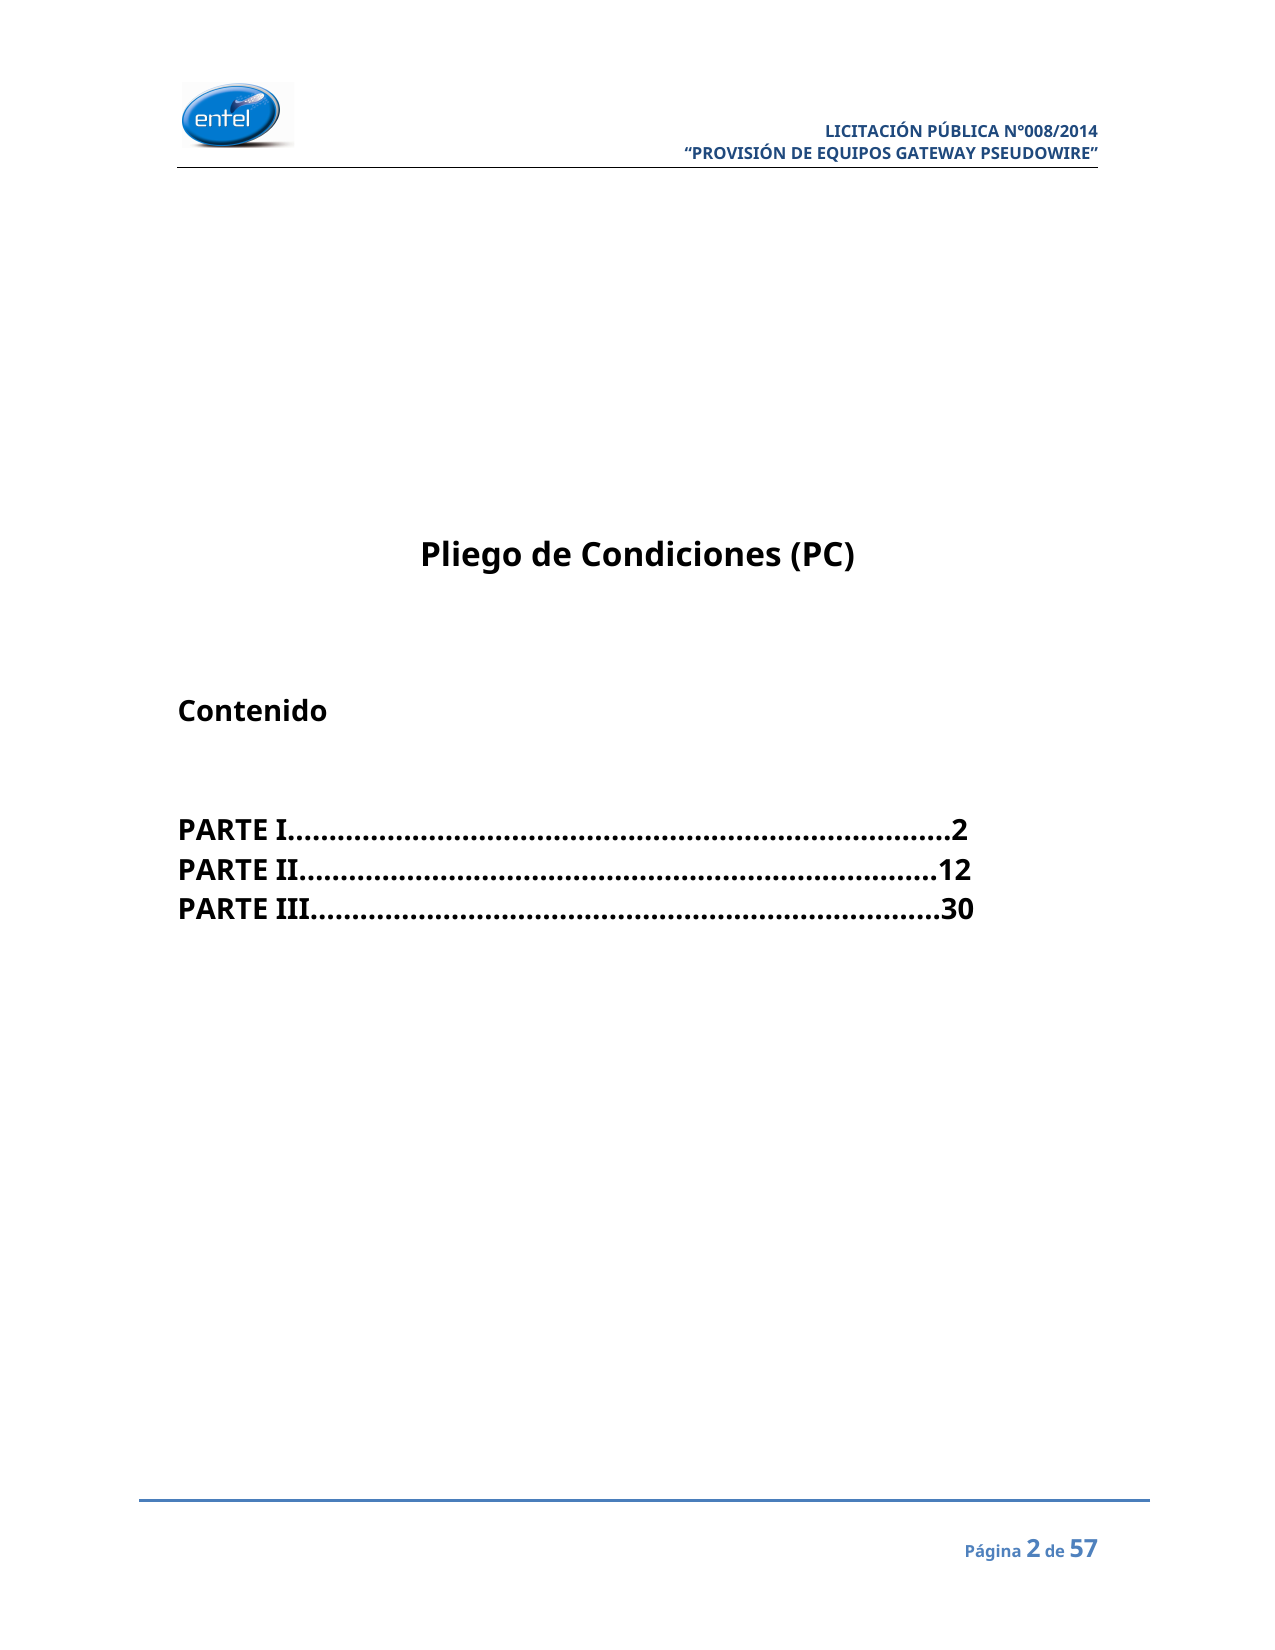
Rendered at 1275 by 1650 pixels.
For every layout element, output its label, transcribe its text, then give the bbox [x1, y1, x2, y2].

picture [182, 82, 295, 148]
text PARTE I…………………………………………………………………..…2 [177, 809, 1098, 849]
text Contenido [177, 690, 1098, 730]
text PARTE III………………………………………………………………....30 [177, 888, 1098, 928]
text Pliego de Condiciones (PC) [177, 531, 1098, 576]
text PARTE II…………………………………………………………………..12 [177, 849, 1098, 888]
